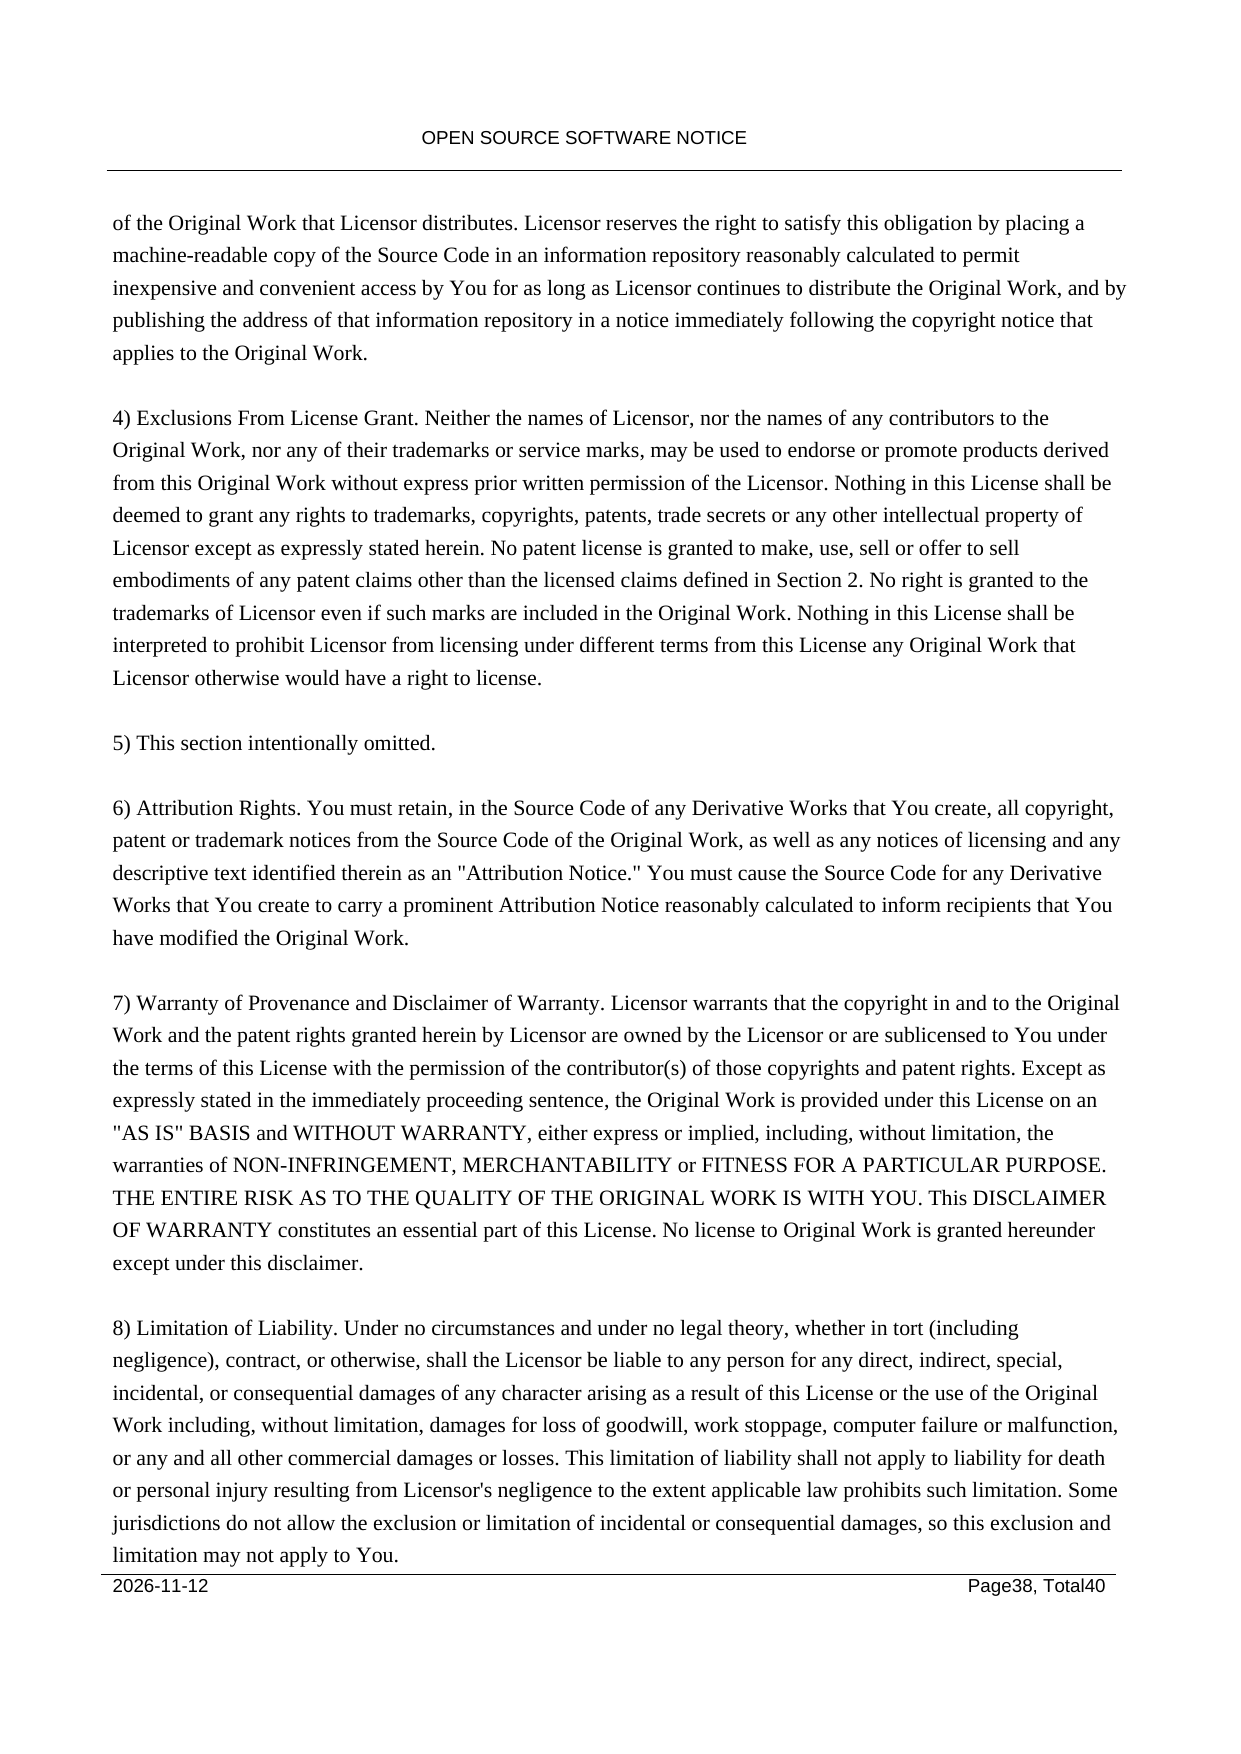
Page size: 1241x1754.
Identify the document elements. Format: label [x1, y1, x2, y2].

text [112, 206, 1128, 1571]
